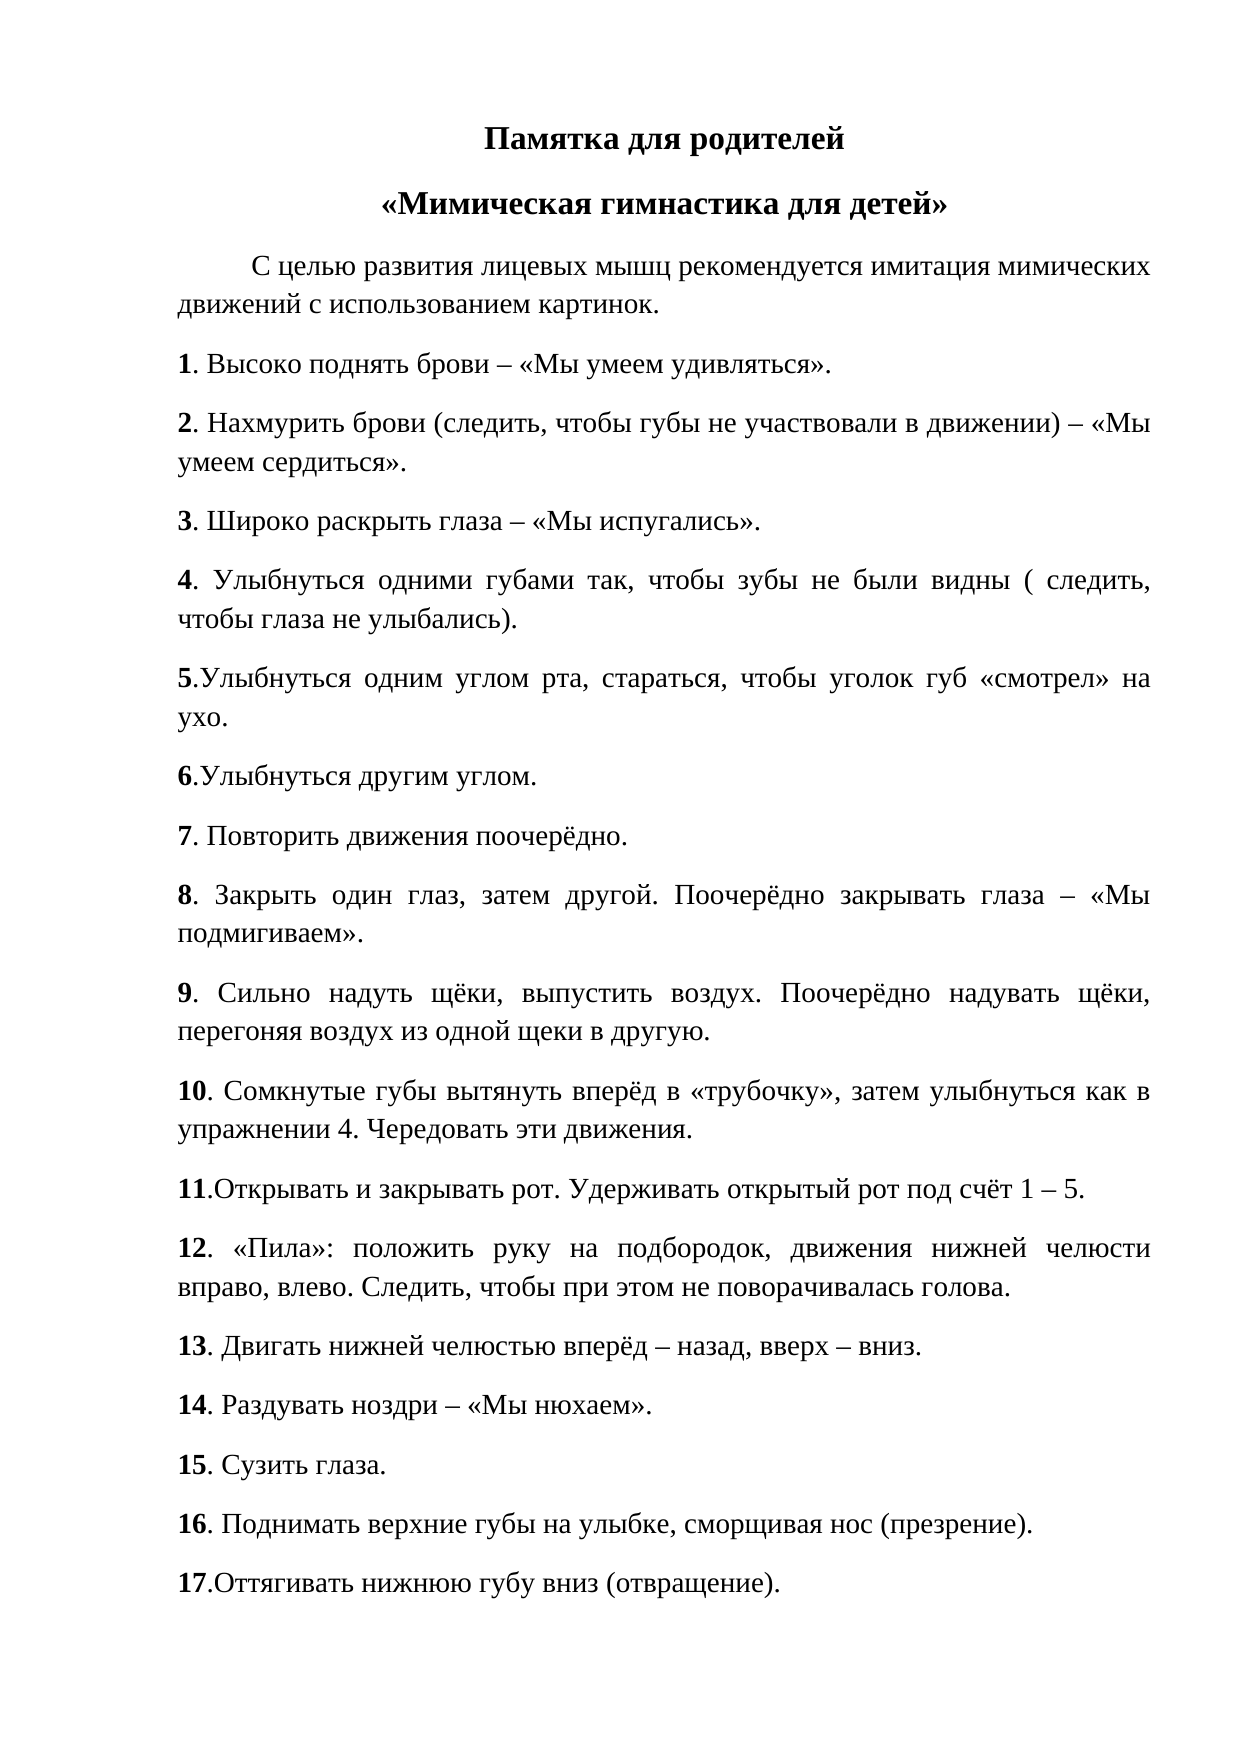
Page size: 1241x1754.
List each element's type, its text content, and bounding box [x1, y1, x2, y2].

text Памятка для родителей [177, 118, 1152, 156]
text С целью развития лицевых мышц рекомендуется имитация мимических движений с использованием картинок. [177, 248, 1152, 320]
text «Мимическая гимнастика для детей» [177, 183, 1152, 221]
text 15. Сузить глаза. [177, 1447, 1152, 1480]
text 10. Сомкнутые губы вытянуть вперёд в «трубочку», затем улыбнуться как в упражнении 4. Чередовать эти движения. [177, 1073, 1152, 1145]
text 17.Оттягивать нижнюю губу вниз (отвращение). [177, 1566, 1152, 1599]
text 11.Открывать и закрывать рот. Удерживать открытый рот под счёт 1 – 5. [177, 1171, 1152, 1204]
text 4. Улыбнуться одними губами так, чтобы зубы не были видны ( следить, чтобы глаза не улыбались). [177, 562, 1152, 634]
text 13. Двигать нижней челюстью вперёд – назад, вверх – вниз. [177, 1328, 1152, 1362]
text 7. Повторить движения поочерёдно. [177, 818, 1152, 851]
text 3. Широко раскрыть глаза – «Мы испугались». [177, 503, 1152, 537]
text 5.Улыбнуться одним углом рта, стараться, чтобы уголок губ «смотрел» на ухо. [177, 660, 1152, 732]
text 8. Закрыть один глаз, затем другой. Поочерёдно закрывать глаза – «Мы подмигиваем». [177, 877, 1152, 949]
text 14. Раздувать ноздри – «Мы нюхаем». [177, 1387, 1152, 1421]
text 2. Нахмурить брови (следить, чтобы губы не участвовали в движении) – «Мы умеем сердиться». [177, 405, 1152, 477]
text 1. Высоко поднять брови – «Мы умеем удивляться». [177, 346, 1152, 379]
text 9. Сильно надуть щёки, выпустить воздух. Поочерёдно надувать щёки, перегоняя воздух из одной щеки в другую. [177, 975, 1152, 1047]
text 16. Поднимать верхние губы на улыбке, сморщивая нос (презрение). [177, 1506, 1152, 1540]
text 6.Улыбнуться другим углом. [177, 758, 1152, 792]
text 12. «Пила»: положить руку на подбородок, движения нижней челюсти вправо, влево. Следить, чтобы при этом не поворачивалась голова. [177, 1230, 1152, 1302]
